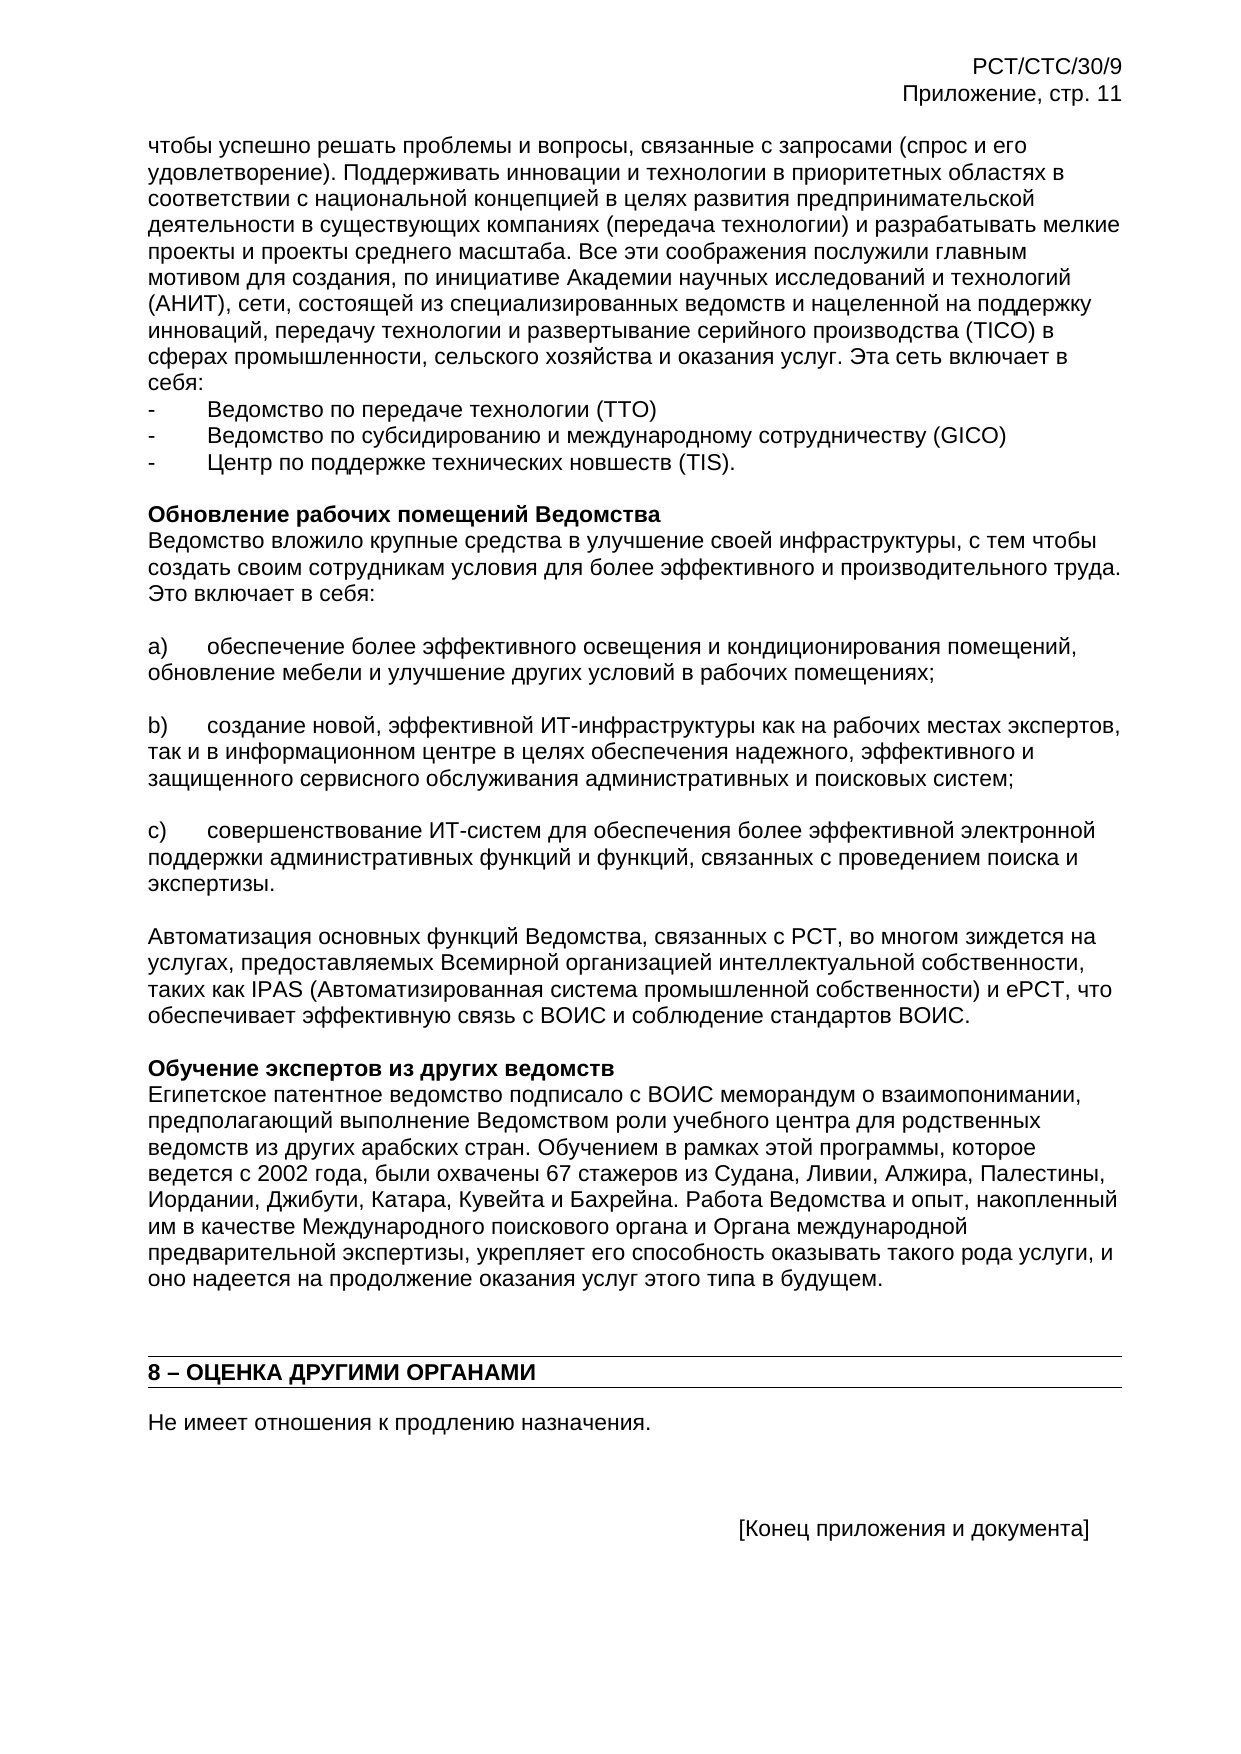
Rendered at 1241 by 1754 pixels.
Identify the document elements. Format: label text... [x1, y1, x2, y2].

text таких как IPAS (Автоматизированная система промышленной собственности) и еРСТ, что обеспечивает эффективную связь с ВОИС и соблюдение стандартов ВОИС. [148, 976, 1122, 1028]
text Это включает в себя: [148, 580, 1122, 607]
text - Ведомство по передаче технологии (ТТО) [148, 396, 1122, 422]
text Египетское патентное ведомство подписало с ВОИС меморандум о взаимопонимании, предполагающий выполнение Ведомством роли учебного центра для родственных ведомств из других арабских стран. Обучением в рамках этой программы, которое ведется с 2002 года, были охвачены 67 стажеров из Судана, Ливии, Алжира, Палестины, Иордании, Джибути, Катара, Кувейта и Бахрейна. Работа Ведомства и опыт, накопленный им в качестве Международного поискового органа и Органа международной предварительной экспертизы, укрепляет его способность оказывать такого рода услуги, и оно надеется на продолжение оказания услуг этого типа в будущем. [148, 1081, 1122, 1292]
text Автоматизация основных функций Ведомства, связанных с РСТ, во многом зиждется на услугах, предоставляемых Всемирной организацией интеллектуальной собственности, [148, 923, 1122, 976]
text Обучение экспертов из других ведомств [148, 1054, 1122, 1081]
text - Центр по поддержке технических новшеств (TIS). [148, 448, 1122, 475]
subtitle 8 – Оценка другими органами [148, 1357, 1122, 1387]
text Обновление рабочих помещений Ведомства [148, 501, 1122, 527]
text b) создание новой, эффективной ИТ-инфраструктуры как на рабочих местах экспертов, так и в информационном центре в целях обеспечения надежного, эффективного и защищенного сервисного обслуживания административных и поисковых систем; [148, 712, 1122, 791]
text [148, 132, 1122, 396]
text с) совершенствование ИТ-систем для обеспечения более эффективной электронной поддержки административных функций и функций, связанных с проведением поиска и экспертизы. [148, 817, 1122, 896]
text Не имеет отношения к продлению назначения. [148, 1409, 1122, 1435]
text a) обеспечение более эффективного освещения и кондиционирования помещений, обновление мебели и улучшение других условий в рабочих помещениях; [148, 633, 1122, 686]
text - Ведомство по субсидированию и международному сотрудничеству (GICO) [148, 422, 1122, 448]
text [Конец приложения и документа] [724, 1488, 1122, 1541]
text Ведомство вложило крупные средства в улучшение своей инфраструктуры, с тем чтобы создать своим сотрудникам условия для более эффективного и производительного труда. [148, 527, 1122, 580]
